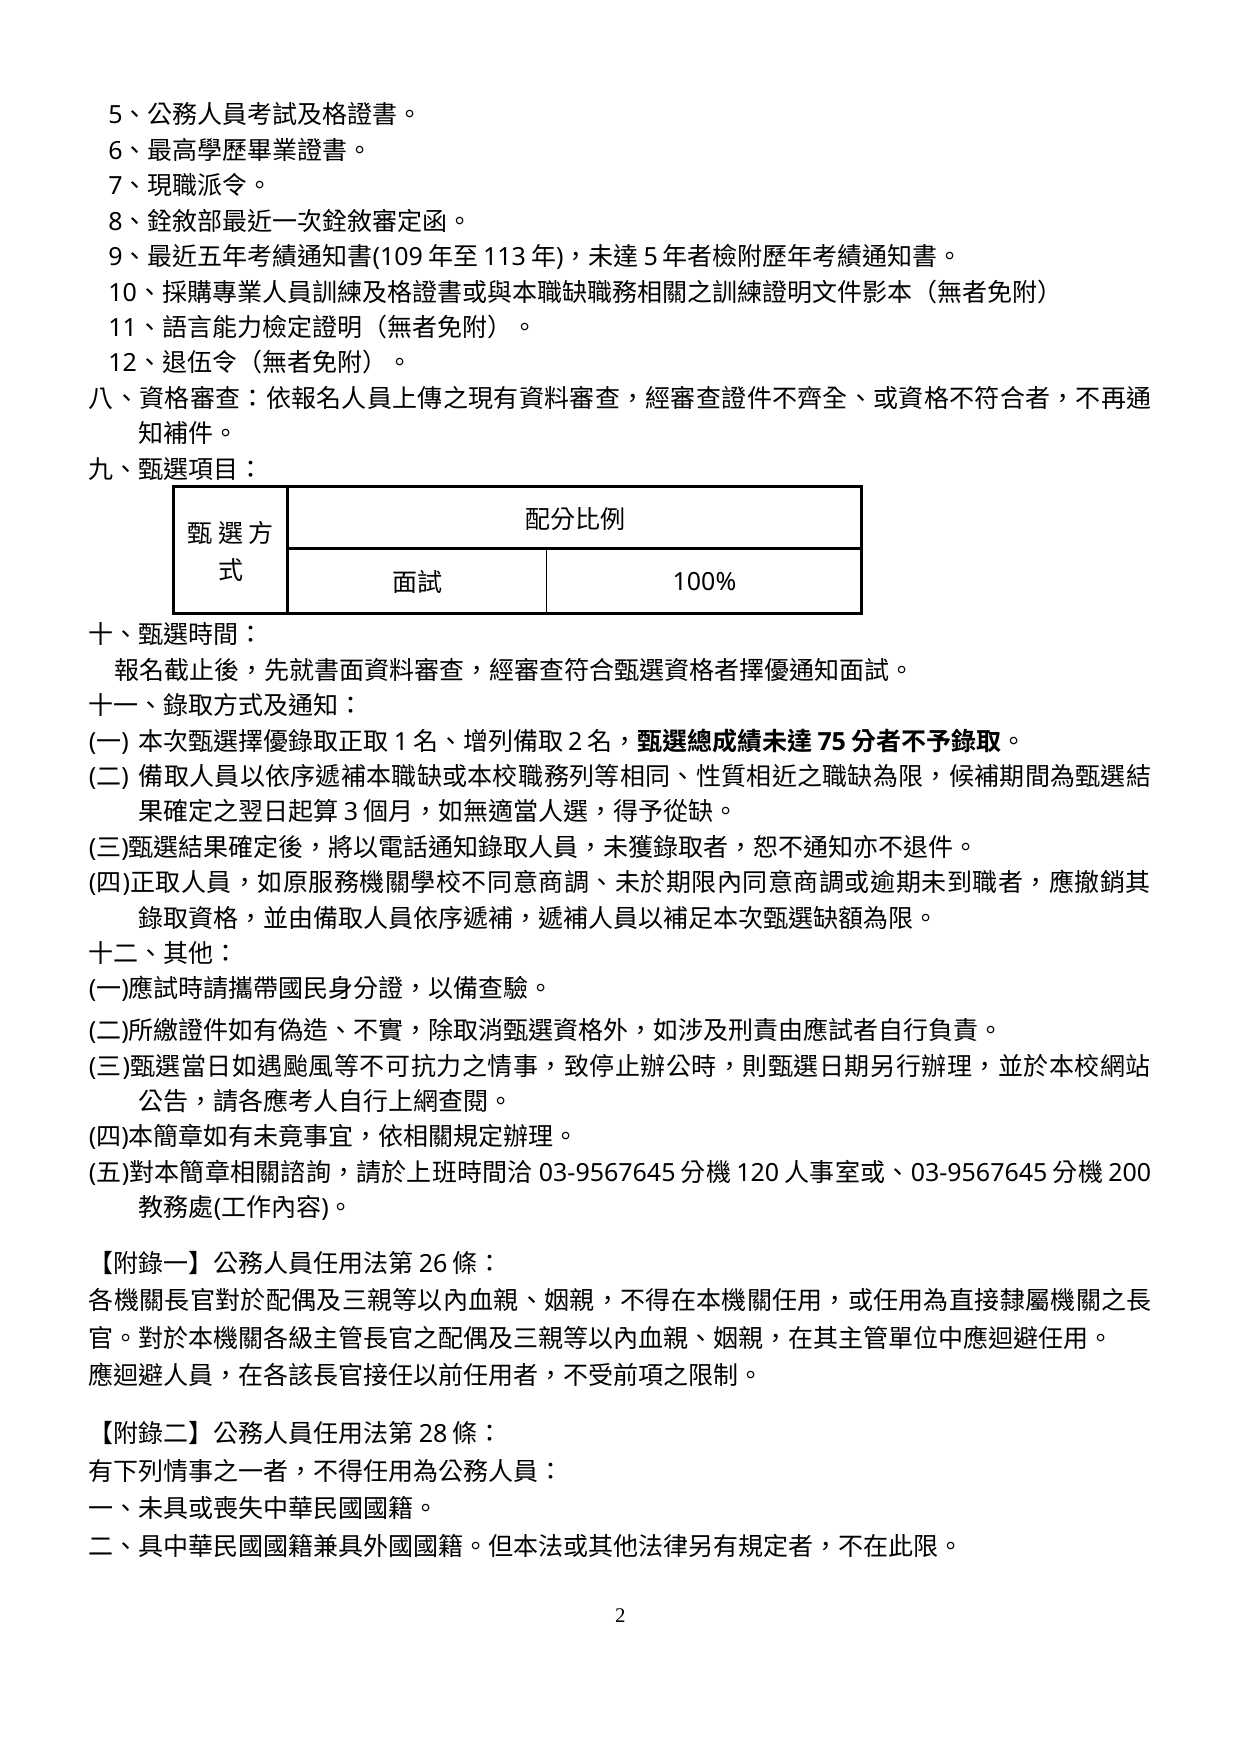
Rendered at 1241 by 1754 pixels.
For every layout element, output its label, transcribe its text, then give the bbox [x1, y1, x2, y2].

text (四)本簡章如有未竟事宜，依相關規定辦理。 [89, 1117, 1152, 1153]
text 12、退伍令（無者免附）。 [89, 343, 1152, 379]
text 5、公務人員考試及格證書。 [89, 96, 1152, 131]
text 八、資格審查：依報名人員上傳之現有資料審查，經審查證件不齊全、或資格不符合者，不再通知補件。 [89, 379, 1152, 450]
table_header 甄 選 方 式 [175, 488, 286, 612]
text 十二、其他： [89, 934, 1152, 969]
text 7、現職派令。 [89, 166, 1152, 202]
text 【附錄二】公務人員任用法第28條： 有下列情事之一者，不得任用為公務人員： [89, 1413, 1152, 1488]
text (一)應試時請攜帶國民身分證，以備查驗。 [89, 969, 1152, 1005]
table_cell 面試 [289, 550, 546, 612]
text (三)甄選當日如遇颱風等不可抗力之情事，致停止辦公時，則甄選日期另行辦理，並於本校網站公告，請各應考人自行上網查閱。 [89, 1047, 1152, 1117]
table_header 配分比例 [289, 488, 860, 547]
list 備取人員以依序遞補本職缺或本校職務列等相同、性質相近之職缺為限，候補期間為甄選結果確定之翌日起算3個月，如無適當人選，得予從缺。 [89, 757, 1152, 828]
text 九、甄選項目： [89, 450, 1152, 485]
text 11、語言能力檢定證明（無者免附）。 [89, 308, 1152, 343]
text 10、採購專業人員訓練及格證書或與本職缺職務相關之訓練證明文件影本（無者免附） [89, 273, 1152, 308]
text 【附錄一】公務人員任用法第26條： [89, 1244, 1152, 1280]
text (四)正取人員，如原服務機關學校不同意商調、未於期限內同意商調或逾期未到職者，應撤銷其錄取資格，並由備取人員依序遞補，遞補人員以補足本次甄選缺額為限。 [89, 863, 1152, 934]
text 報名截止後，先就書面資料審查，經審查符合甄選資格者擇優通知面試。 [89, 651, 1152, 686]
text 十、甄選時間： [89, 615, 1152, 651]
text (三)甄選結果確定後，將以電話通知錄取人員，未獲錄取者，恕不通知亦不退件。 [89, 828, 1152, 863]
text 二、具中華民國國籍兼具外國國籍。但本法或其他法律另有規定者，不在此限。 [89, 1526, 1152, 1563]
text 8、銓敘部最近一次銓敘審定函。 [89, 202, 1152, 237]
text 6、最高學歷畢業證書。 [89, 131, 1152, 166]
list 本次甄選擇優錄取正取1名、增列備取2名，甄選總成績未達75分者不予錄取。 [89, 722, 1152, 757]
text (二)所繳證件如有偽造、不實，除取消甄選資格外，如涉及刑責由應試者自行負責。 [89, 1009, 1152, 1047]
text 應迴避人員，在各該長官接任以前任用者，不受前項之限制。 [89, 1355, 1152, 1392]
text 各機關長官對於配偶及三親等以內血親、姻親，不得在本機關任用，或任用為直接隸屬機關之長官。對於本機關各級主管長官之配偶及三親等以內血親、姻親，在其主管單位中應迴避任用。 [89, 1280, 1152, 1355]
text (五)對本簡章相關諮詢，請於上班時間洽03-9567645分機120人事室或、03-9567645分機200教務處(工作內容)。 [89, 1153, 1152, 1224]
table_cell 100% [547, 550, 860, 612]
text 十一、錄取方式及通知： [89, 686, 1152, 722]
text 一、未具或喪失中華民國國籍。 [89, 1488, 1152, 1526]
text 9、最近五年考績通知書(109年至113年)，未達5年者檢附歷年考績通知書。 [89, 237, 1152, 273]
